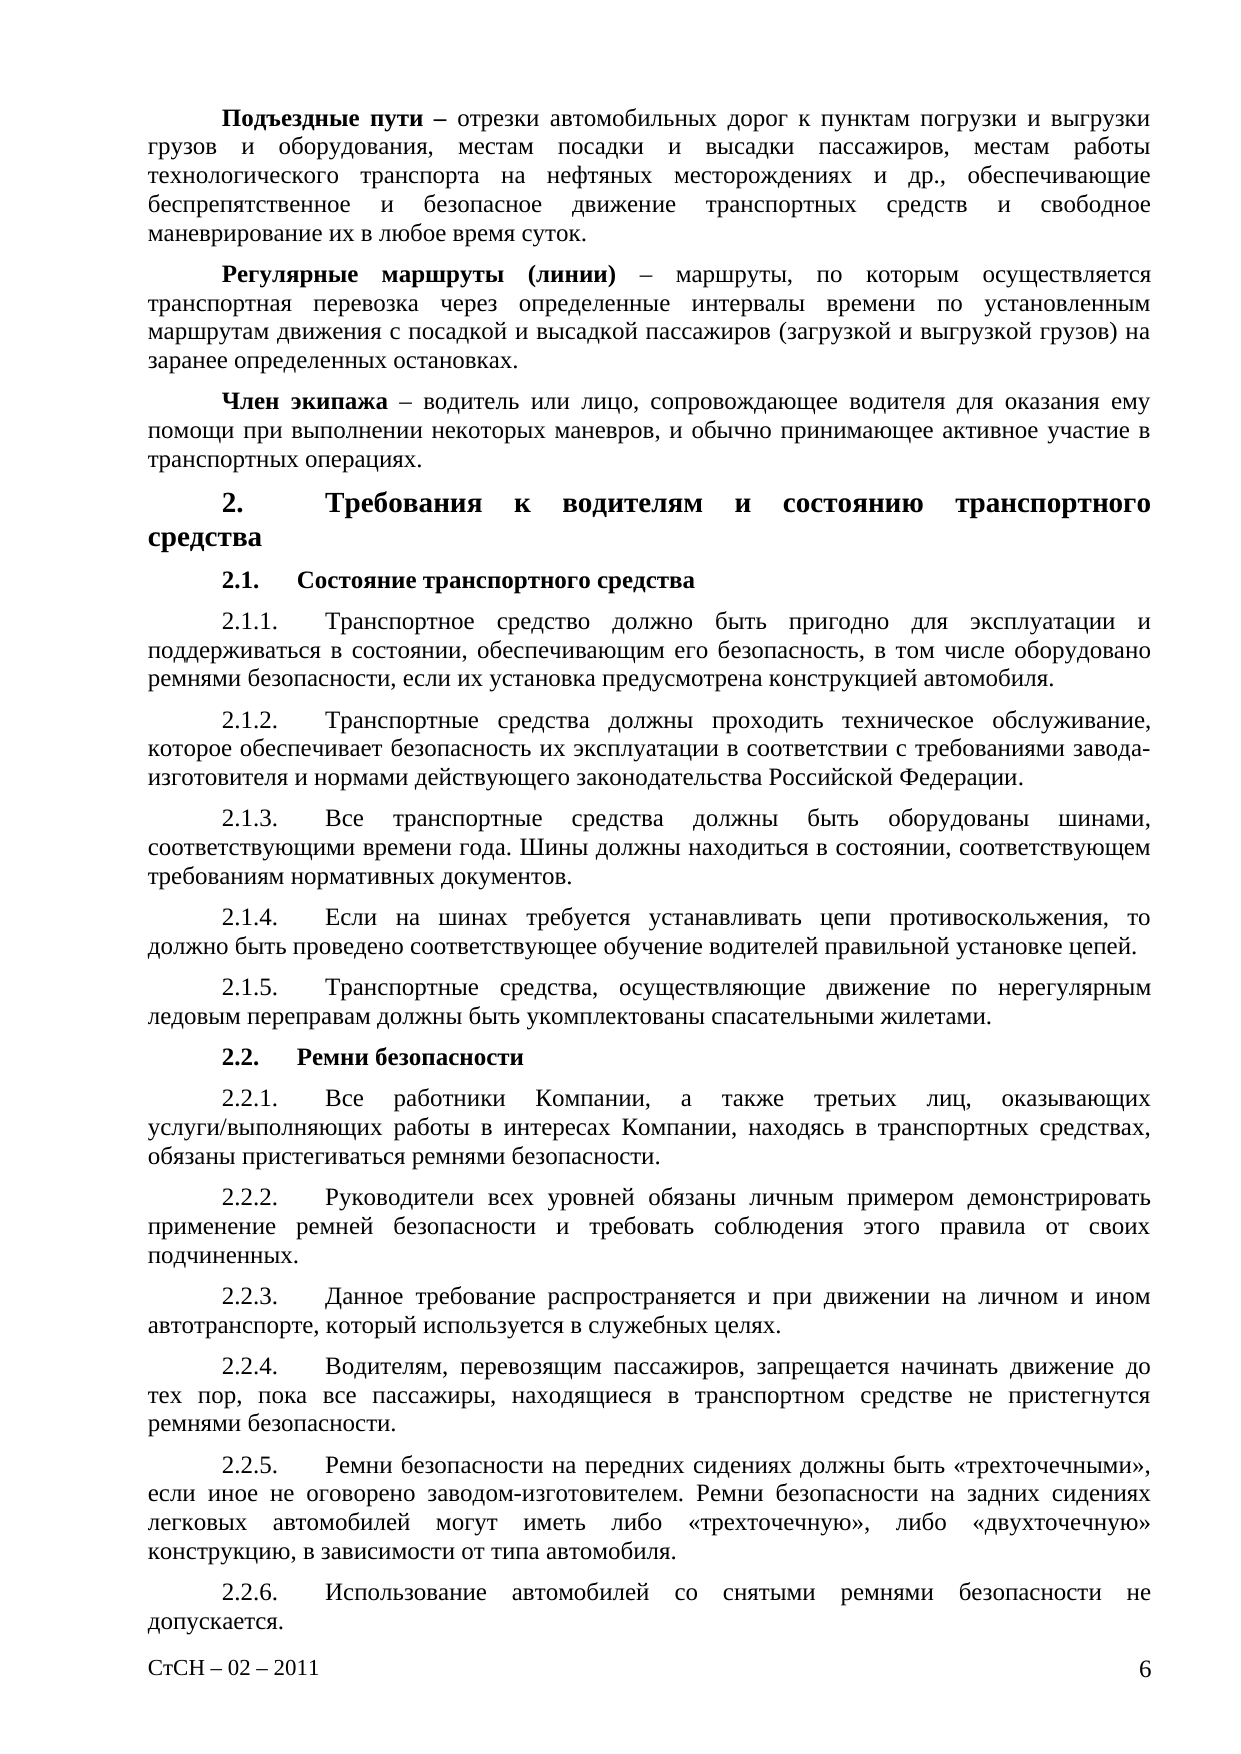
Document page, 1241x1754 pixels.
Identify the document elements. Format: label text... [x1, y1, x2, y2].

text Член экипажа – водитель или лицо, сопровождающее водителя для оказания ему помощи при выполнении некоторых маневров, и обычно принимающее активное участие в транспортных операциях. [148, 386, 1152, 473]
list Данное требование распространяется и при движении на личном и ином автотранспорте, который используется в служебных целях. [148, 1281, 1152, 1338]
list Водителям, перевозящим пассажиров, запрещается начинать движение до тех пор, пока все пассажиры, находящиеся в транспортном средстве не пристегнутся ремнями безопасности. [148, 1351, 1152, 1437]
list Использование автомобилей со снятыми ремнями безопасности не допускается. [148, 1577, 1152, 1635]
list Транспортное средство должно быть пригодно для эксплуатации и поддерживаться в состоянии, обеспечивающим его безопасность, в том числе оборудовано ремнями безопасности, если их установка предусмотрена конструкцией автомобиля. [148, 606, 1152, 692]
list Все работники Компании, а также третьих лиц, оказывающих услуги/выполняющих работы в интересах Компании, находясь в транспортных средствах, обязаны пристегиваться ремнями безопасности. [148, 1083, 1152, 1170]
list Транспортные средства, осуществляющие движение по нерегулярным ледовым переправам должны быть укомплектованы спасательными жилетами. [148, 972, 1152, 1030]
list Все транспортные средства должны быть оборудованы шинами, соответствующими времени года. Шины должны находиться в состоянии, соответствующем требованиям нормативных документов. [148, 803, 1152, 890]
list Если на шинах требуется устанавливать цепи противоскольжения, то должно быть проведено соответствующее обучение водителей правильной установке цепей. [148, 902, 1152, 960]
text Подъездные пути – отрезки автомобильных дорог к пунктам погрузки и выгрузки грузов и оборудования, местам посадки и высадки пассажиров, местам работы технологического транспорта на нефтяных месторождениях и др., обеспечивающие беспрепятственное и безопасное движение транспортных средств и свободное маневрирование их в любое время суток. [148, 103, 1152, 246]
subtitle Ремни безопасности [148, 1042, 1152, 1071]
subtitle Требования к водителям и состоянию транспортного средства [148, 485, 1152, 552]
list Руководители всех уровней обязаны личным примером демонстрировать применение ремней безопасности и требовать соблюдения этого правила от своих подчиненных. [148, 1182, 1152, 1268]
text Регулярные маршруты (линии) – маршруты, по которым осуществляется транспортная перевозка через определенные интервалы времени по установленным маршрутам движения с посадкой и высадкой пассажиров (загрузкой и выгрузкой грузов) на заранее определенных остановках. [148, 259, 1152, 374]
list Транспортные средства должны проходить техническое обслуживание, которое обеспечивает безопасность их эксплуатации в соответствии с требованиями завода-изготовителя и нормами действующего законодательства Российской Федерации. [148, 705, 1152, 791]
subtitle Состояние транспортного средства [148, 565, 1152, 593]
list Ремни безопасности на передних сидениях должны быть «трехточечными», если иное не оговорено заводом-изготовителем. Ремни безопасности на задних сидениях легковых автомобилей могут иметь либо «трехточечную», либо «двухточечную» конструкцию, в зависимости от типа автомобиля. [148, 1450, 1152, 1565]
